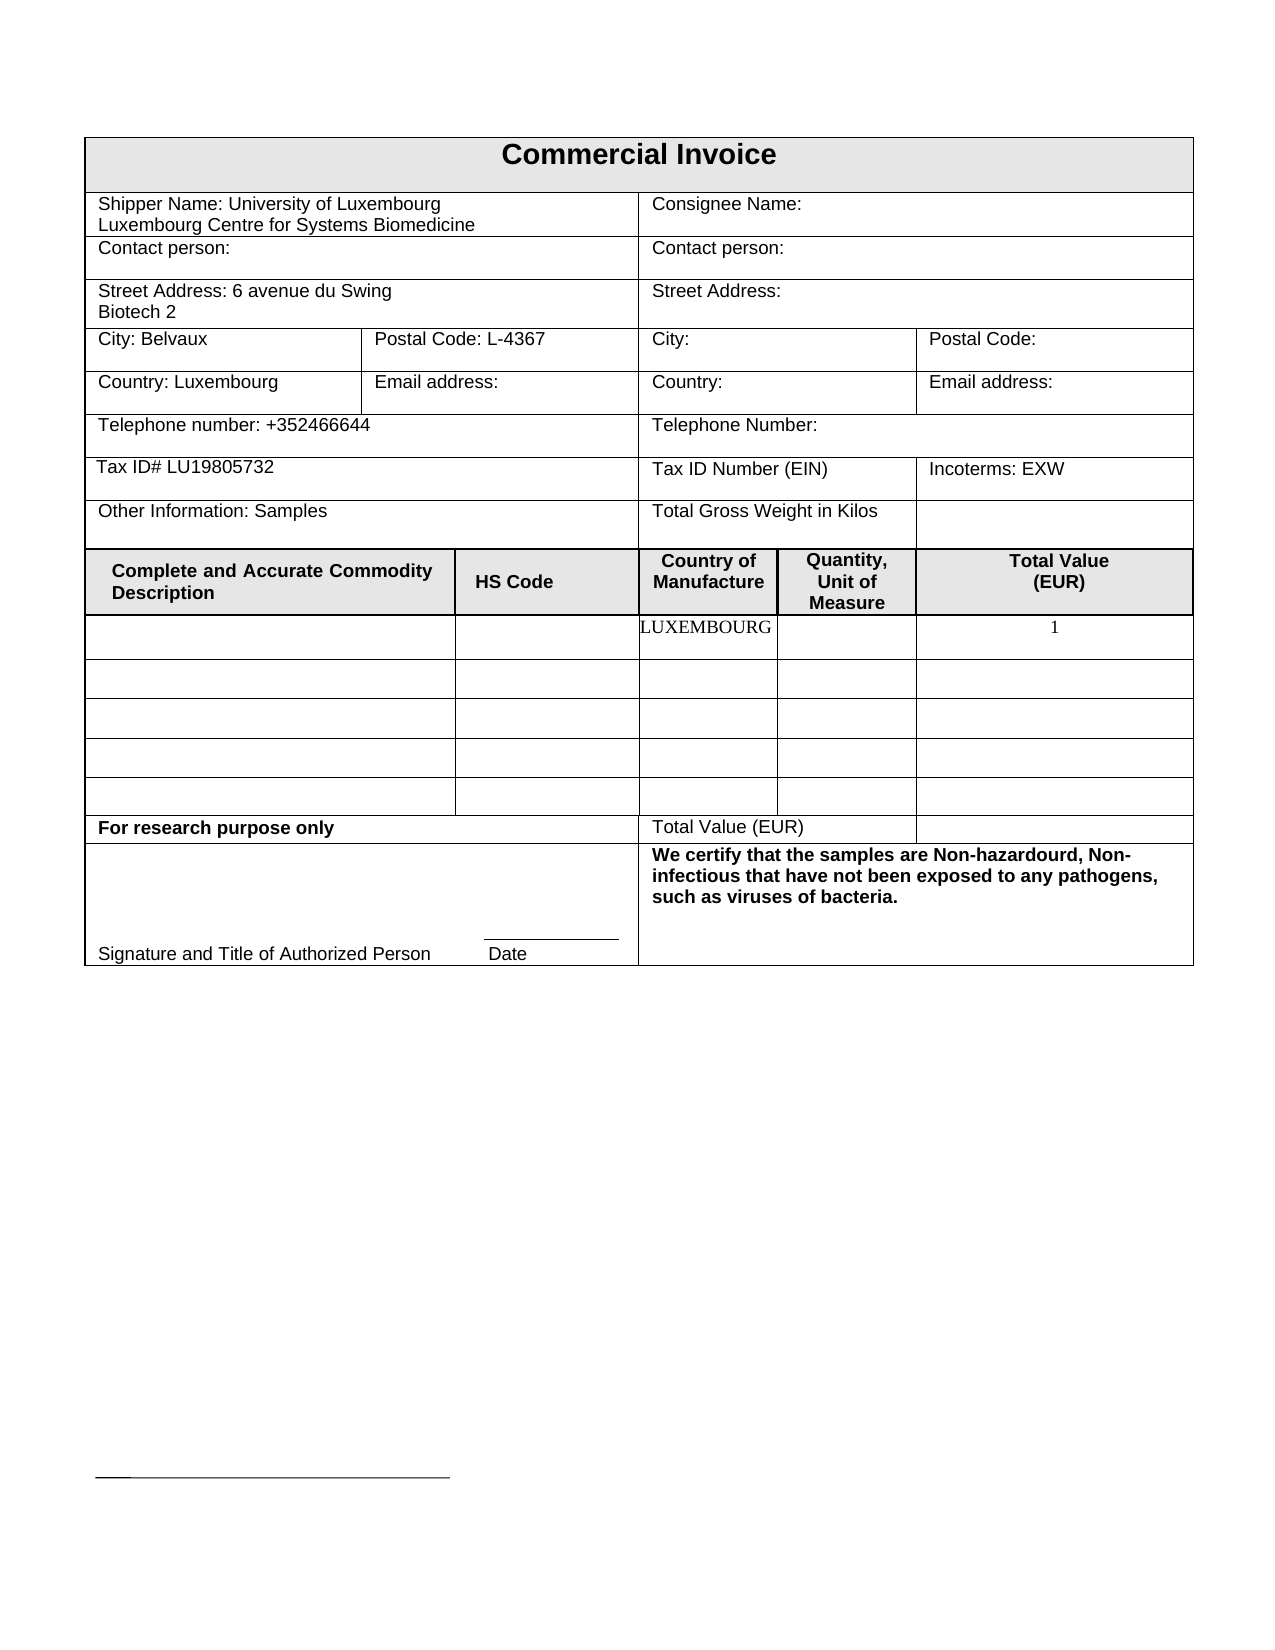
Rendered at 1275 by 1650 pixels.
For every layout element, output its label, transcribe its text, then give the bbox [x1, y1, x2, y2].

table_cell Quantity, Unit of Measure [779, 550, 915, 614]
table_cell Consignee Name: [639, 193, 1193, 236]
table_cell [778, 739, 916, 776]
table_cell [917, 739, 1193, 776]
table_header Commercial Invoice [86, 138, 1193, 192]
table_cell [86, 778, 455, 815]
table_cell Incoterms: EXW [917, 458, 1193, 500]
table_cell Email address: [917, 372, 1193, 414]
table_cell Postal Code: [917, 329, 1193, 371]
table_cell [640, 778, 777, 815]
table_cell [640, 739, 777, 776]
table_cell [917, 778, 1193, 815]
table_cell [778, 778, 916, 815]
table_cell Tax ID Number (EIN) [639, 458, 916, 500]
table_cell Street Address: 6 avenue du Swing Biotech 2 [86, 280, 638, 328]
table_cell Telephone Number: [639, 415, 1193, 457]
table_cell HS Code [456, 550, 638, 614]
table_cell City: [639, 329, 916, 371]
table_cell [640, 699, 777, 737]
table_cell Telephone number: +352466644 [86, 415, 638, 457]
table_cell [778, 616, 916, 659]
table_cell Total Gross Weight in Kilos [639, 501, 916, 547]
table_cell [456, 660, 639, 698]
table_cell [86, 616, 455, 659]
table_cell [917, 816, 1193, 842]
table_cell Contact person: [639, 237, 1193, 279]
table_cell Complete and Accurate Commodity Description [86, 550, 454, 614]
table_cell Total Value (EUR) [917, 550, 1192, 614]
table_cell For research purpose only [86, 816, 638, 842]
table_cell Contact person: [86, 237, 638, 279]
table_cell We certify that the samples are Non-hazardourd, Non-infectious that have not been exposed to any pathogens, such as viruses of bacteria. [639, 844, 1193, 964]
table_cell [917, 660, 1193, 698]
table_cell 1 [917, 616, 1193, 659]
table_cell [917, 501, 1193, 547]
table_cell [86, 739, 455, 776]
table_cell [86, 660, 455, 698]
table_cell Country: [639, 372, 916, 414]
table_cell Other Information: Samples [86, 501, 638, 547]
table_cell Signature and Title of Authorized Person Date [86, 844, 638, 964]
table_cell [456, 739, 639, 776]
table_cell Postal Code: L-4367 [362, 329, 638, 371]
table_cell Shipper Name: University of Luxembourg Luxembourg Centre for Systems Biomedicine [86, 193, 638, 236]
table_cell Country: Luxembourg [86, 372, 361, 414]
table_cell City: Belvaux [86, 329, 361, 371]
table_cell Total Value (EUR) [639, 816, 916, 842]
table_cell [778, 699, 916, 737]
table_cell [456, 778, 639, 815]
table_cell [86, 699, 455, 737]
table_cell LUXEMBOURG [640, 616, 777, 659]
table_cell [456, 616, 639, 659]
table_cell Tax ID# LU19805732 [86, 458, 638, 500]
table_cell [778, 660, 916, 698]
table_cell Country of Manufacture [640, 550, 776, 614]
table_cell Email address: [362, 372, 638, 414]
table_cell [456, 699, 639, 737]
table_cell [640, 660, 777, 698]
table_cell Street Address: [639, 280, 1193, 328]
table_cell [917, 699, 1193, 737]
